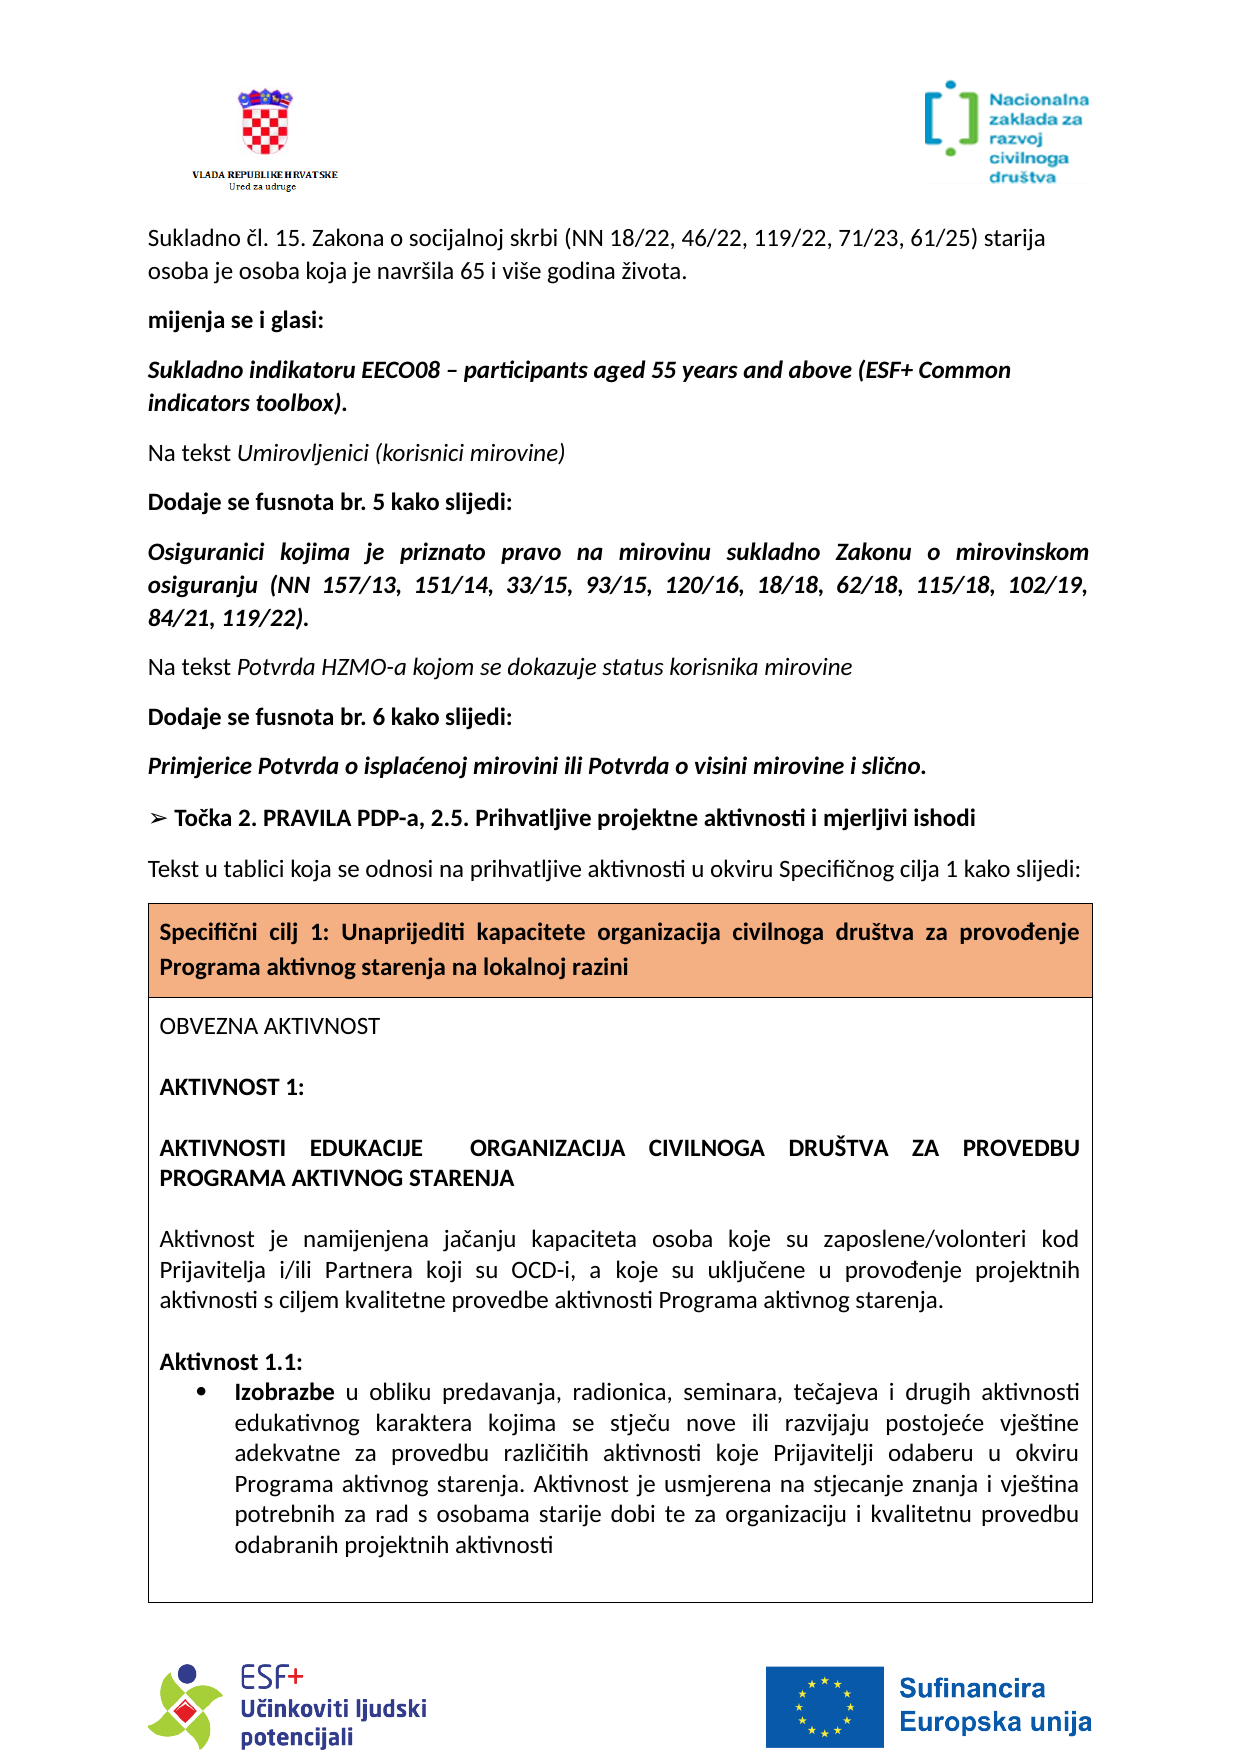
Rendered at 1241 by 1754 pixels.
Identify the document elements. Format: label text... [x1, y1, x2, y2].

table_header Specifični cilj 1: Unaprijediti kapacitete organizacija civilnoga društva za provođenje Programa aktivnog starenja na lokalnoj razini [149, 904, 1092, 997]
text Dodaje se fusnota br. 6 kako slijedi: [148, 701, 1093, 731]
text Osiguranici kojima je priznato pravo na mirovinu sukladno Zakonu o mirovinskom osiguranju (NN 157/13, 151/14, 33/15, 93/15, 120/16, 18/18, 62/18, 115/18, 102/19, 84/21, 119/22). [148, 536, 1093, 632]
text mijenja se i glasi: [148, 305, 1093, 335]
text Sukladno indikatoru EECO08 – participants aged 55 years and above (ESF+ Common indicators toolbox). [148, 354, 1093, 418]
picture [147, 73, 389, 223]
text Sukladno čl. 15. Zakona o socijalnoj skrbi (NN 18/22, 46/22, 119/22, 71/23, 61/25) starija osoba je osoba koja je navršila 65 i više godina života. [148, 222, 1093, 286]
text Na tekst Potvrda HZMO-a kojom se dokazuje status korisnika mirovine [148, 651, 1093, 682]
picture [923, 79, 1089, 183]
text Na tekst Umirovljenici (korisnici mirovine) [148, 437, 1093, 467]
text Tekst u tablici koja se odnosi na prihvatljive aktivnosti u okviru Specifičnog cilja 1 kako slijedi: [148, 853, 1093, 884]
text ➢ Točka 2. PRAVILA PDP-a, 2.5. Prihvatljive projektne aktivnosti i mjerljivi ishodi [148, 800, 1093, 834]
picture [147, 1664, 1092, 1750]
text Primjerice Potvrda o isplaćenoj mirovini ili Potvrda o visini mirovine i slično. [148, 751, 1093, 781]
text Dodaje se fusnota br. 5 kako slijedi: [148, 486, 1093, 517]
